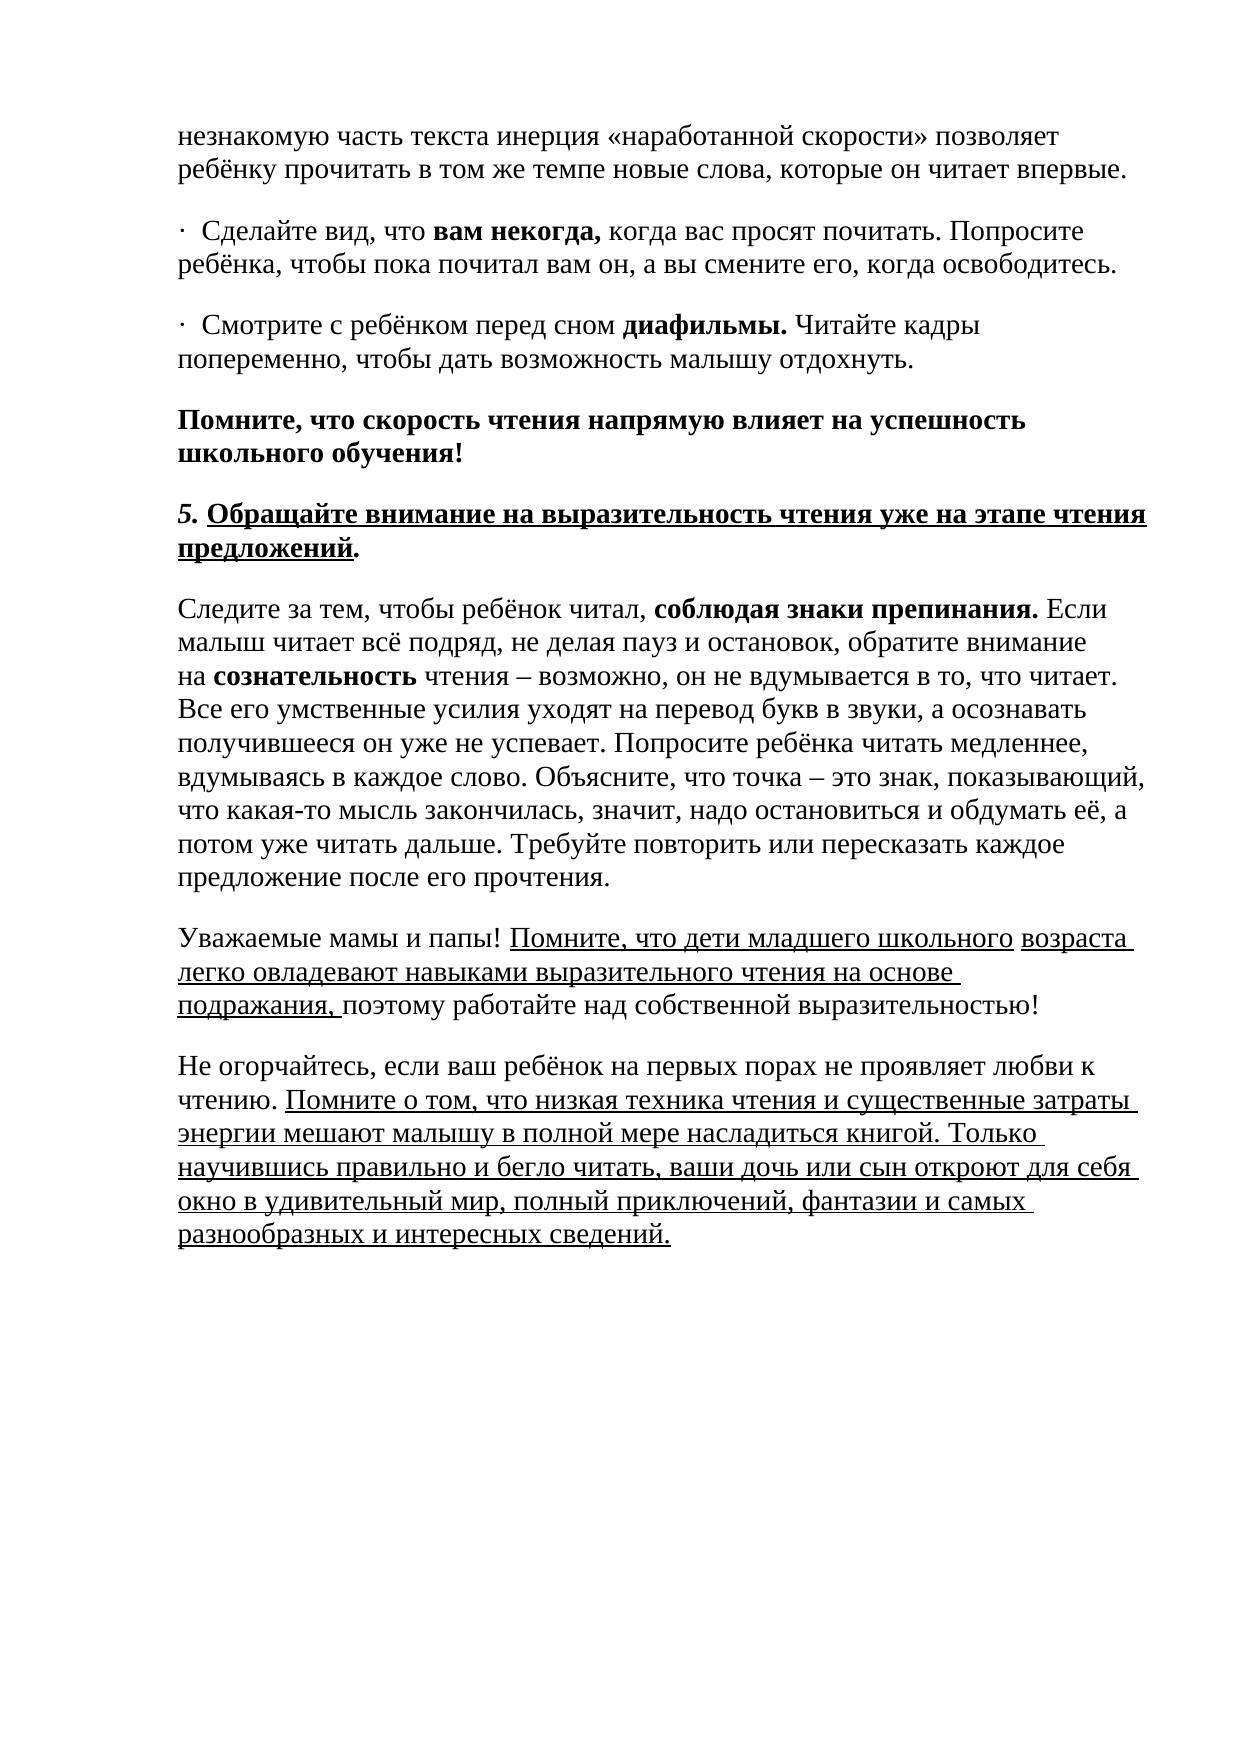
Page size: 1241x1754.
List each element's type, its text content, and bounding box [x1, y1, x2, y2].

text · Смотрите с ребёнком перед сном диафильмы. Читайте кадры попеременно, чтобы дать возможность малышу отдохнуть. [177, 307, 1152, 374]
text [177, 118, 1152, 185]
text Уважаемые мамы и папы! Помните, что дети младшего школьного возраста легко овладевают навыками выразительного чтения на основе подражания, поэтому работайте над собственной выразительностью! [177, 920, 1152, 1021]
text · Сделайте вид, что вам некогда, когда вас просят почитать. Попросите ребёнка, чтобы пока почитал вам он, а вы смените его, когда освободитесь. [177, 213, 1152, 280]
text 5. Обращайте внимание на выразительность чтения уже на этапе чтения предложений. [177, 496, 1152, 563]
text Следите за тем, чтобы ребёнок читал, соблюдая знаки препинания. Если малыш читает всё подряд, не делая пауз и остановок, обратите внимание на сознательность чтения – возможно, он не вдумывается в то, что читает. Все его умственные усилия уходят на перевод букв в звуки, а осознавать получившееся он уже не успевает. Попросите ребёнка читать медленнее, вдумываясь в каждое слово. Объясните, что точка – это знак, показывающий, что какая-то мысль закончилась, значит, надо остановиться и обдумать её, а потом уже читать дальше. Требуйте повторить или пересказать каждое предложение после его прочтения. [177, 591, 1152, 893]
text Помните, что скорость чтения напрямую влияет на успешность школьного обучения! [177, 402, 1152, 469]
text Не огорчайтесь, если ваш ребёнок на первых порах не проявляет любви к чтению. Помните о том, что низкая техника чтения и существенные затраты энергии мешают малышу в полной мере насладиться книгой. Только научившись правильно и бегло читать, ваши дочь или сын откроют для себя окно в удивительный мир, полный приключений, фантазии и самых разнообразных и интересных сведений. [177, 1048, 1152, 1250]
